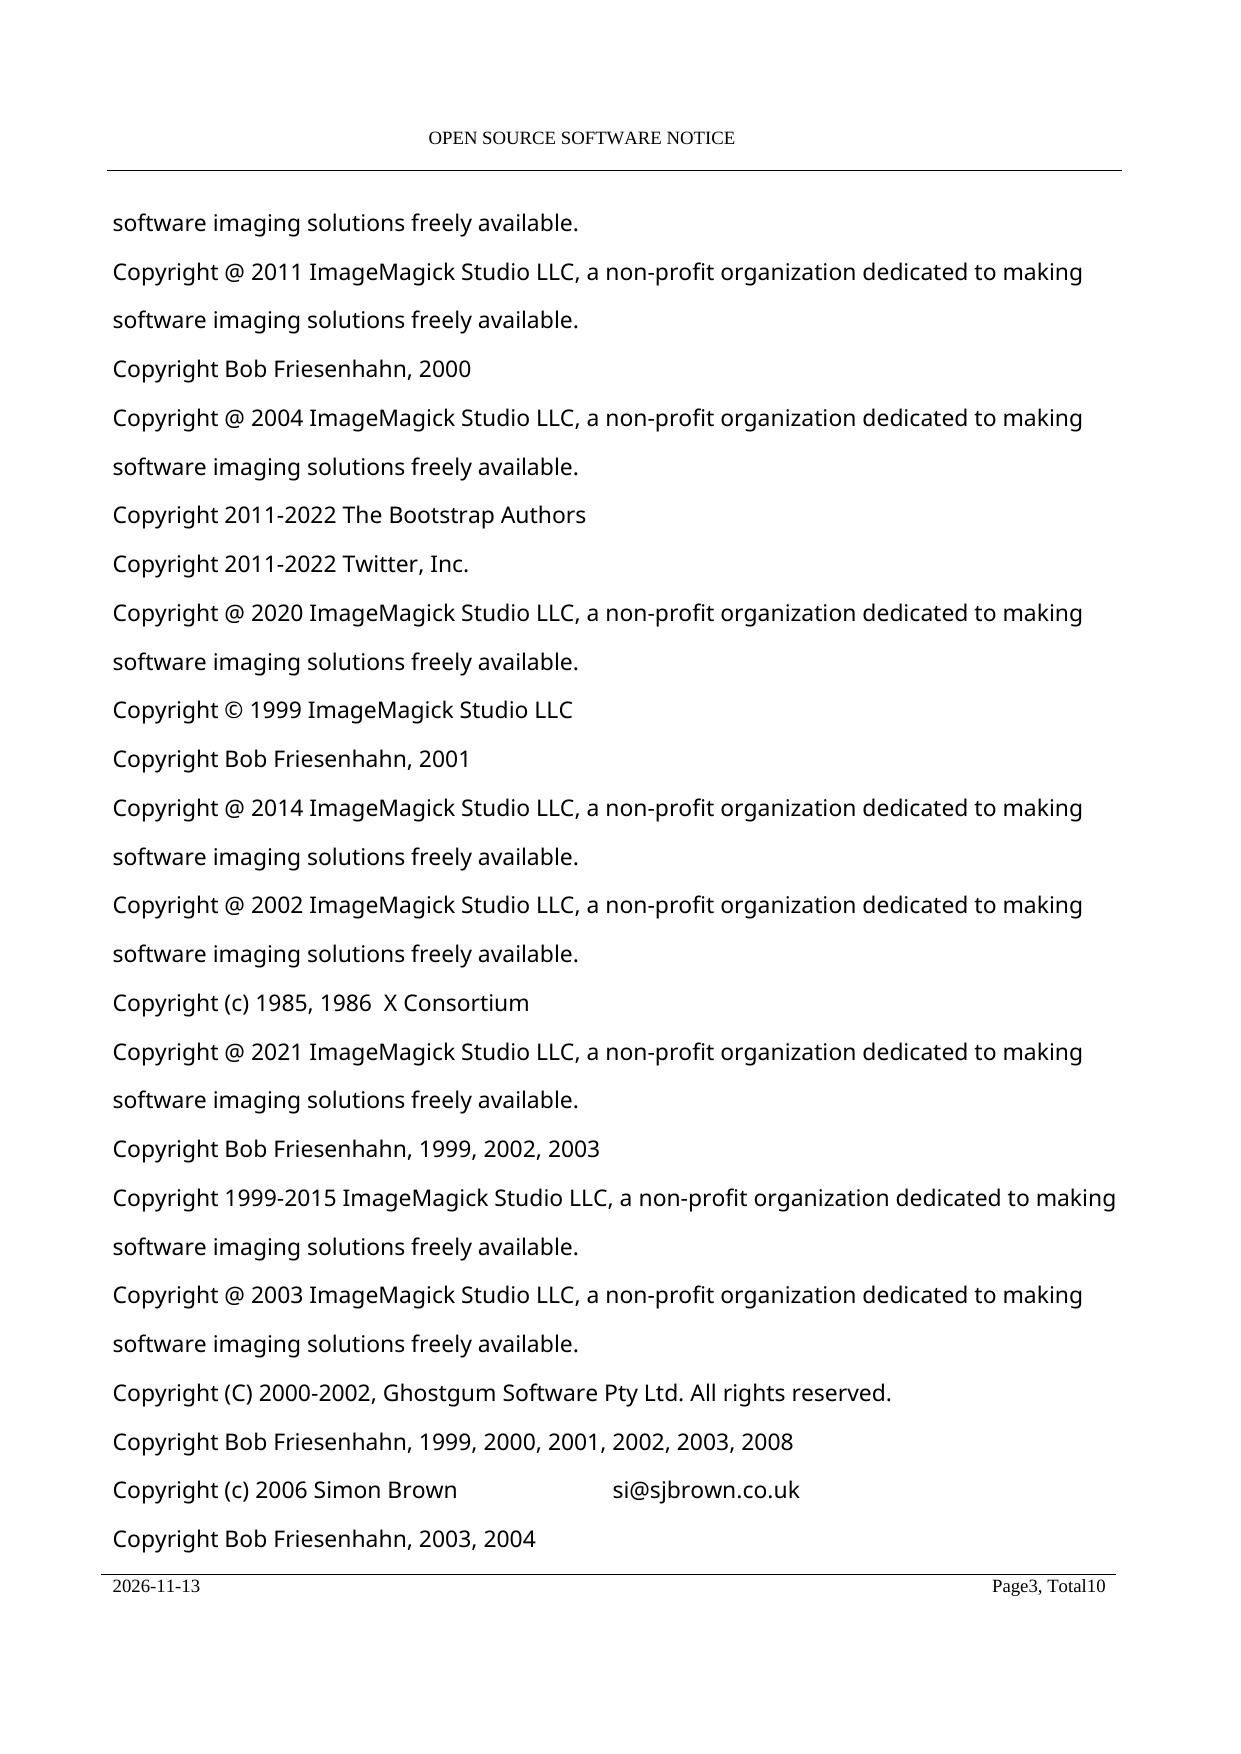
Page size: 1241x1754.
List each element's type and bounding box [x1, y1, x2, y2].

text [112, 206, 1128, 1555]
